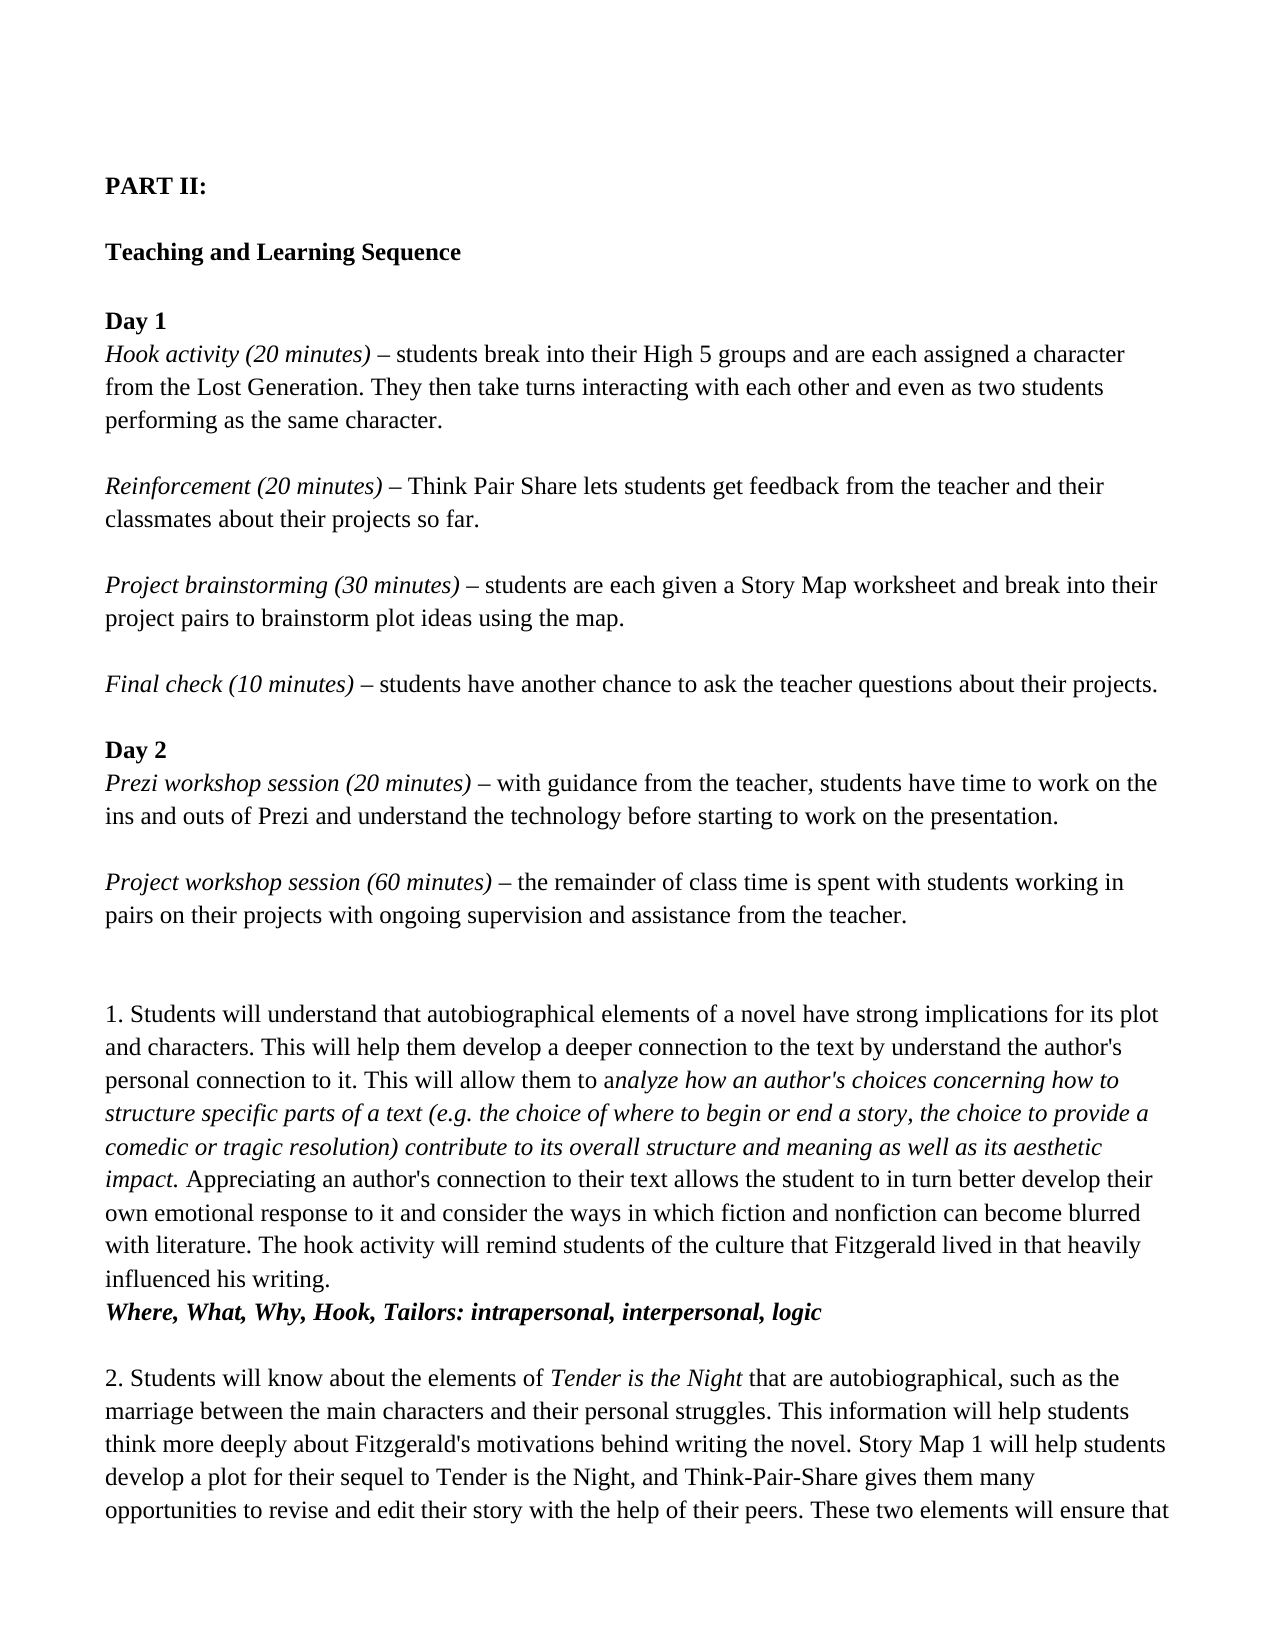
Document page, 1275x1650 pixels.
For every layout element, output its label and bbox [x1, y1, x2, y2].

table_header [105, 105, 1170, 1523]
